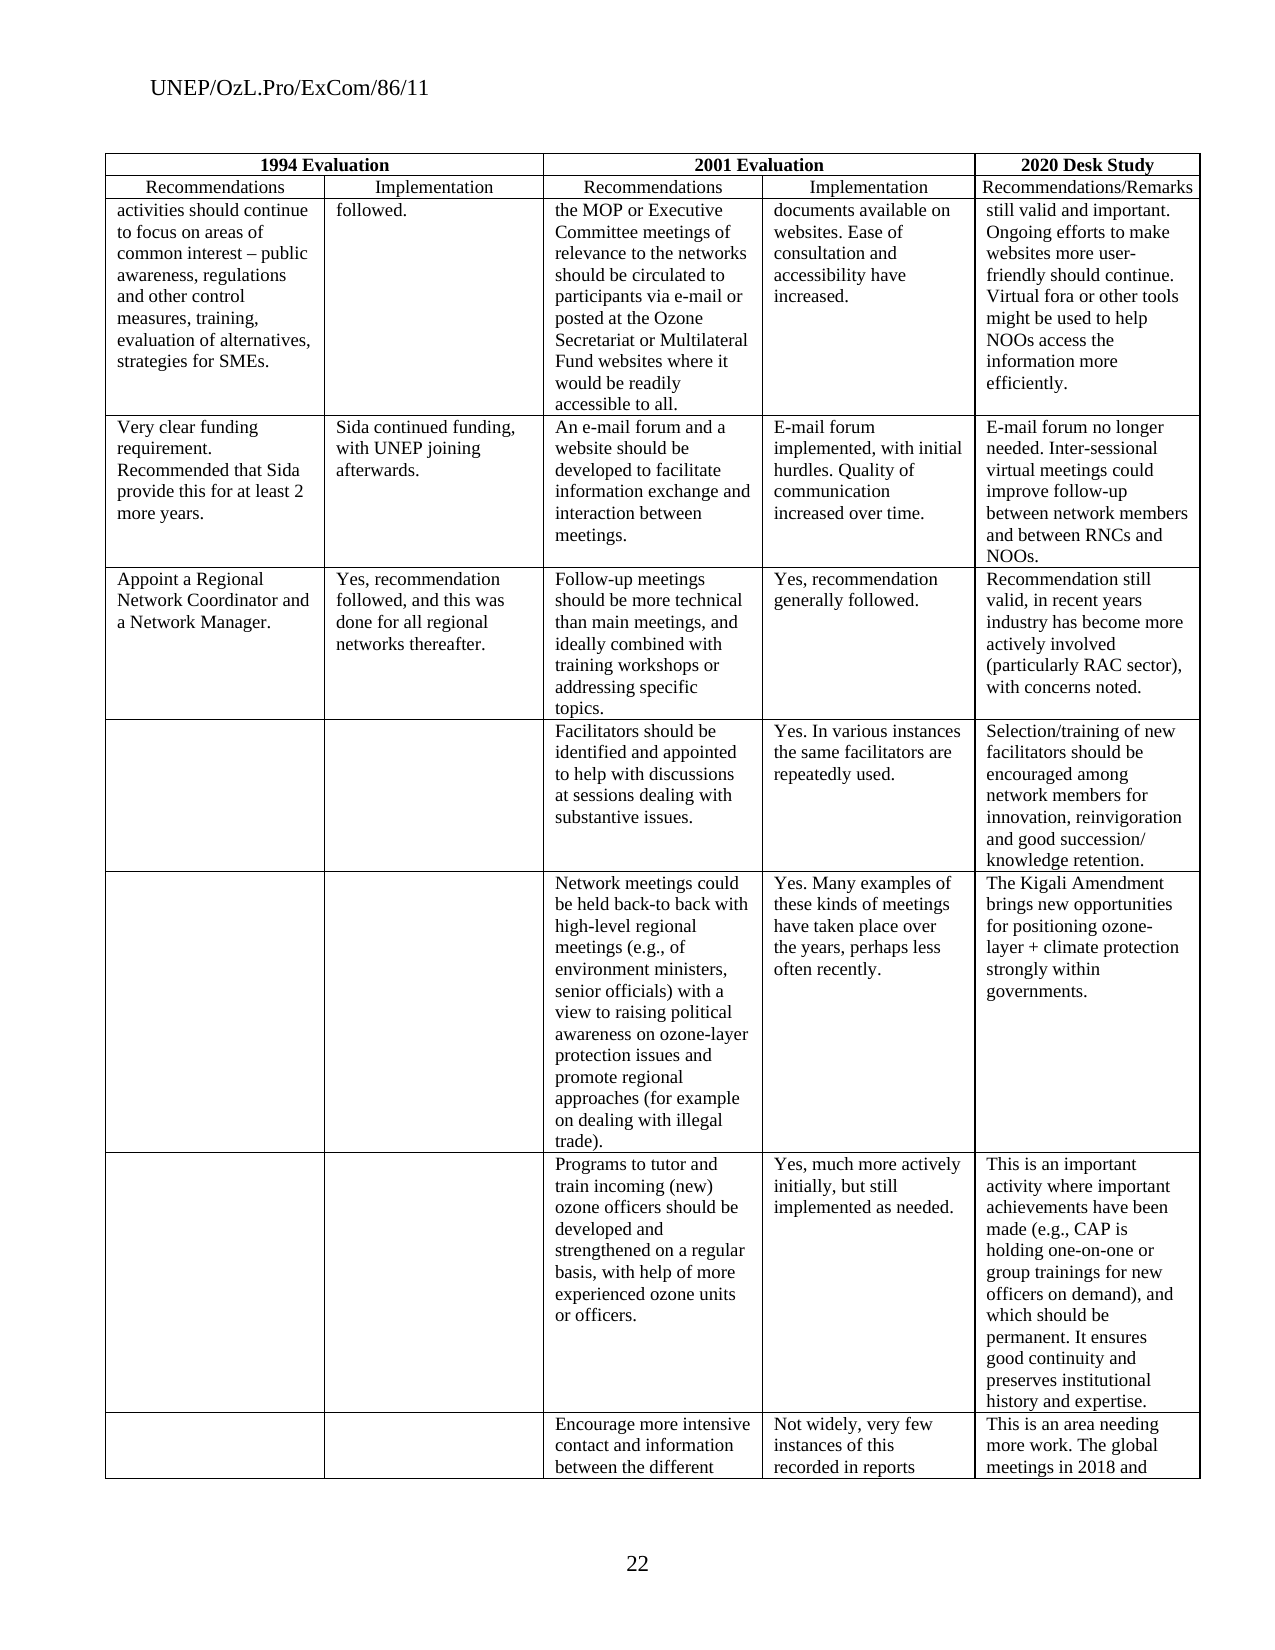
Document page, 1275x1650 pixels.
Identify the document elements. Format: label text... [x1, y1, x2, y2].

table_cell Facilitators should be identified and appointed to help with discussions at sessions dealing with substantive issues. [544, 720, 762, 871]
table_cell Selection/training of new facilitators should be encouraged among network members for innovation, reinvigoration and good succession/ knowledge retention. [976, 720, 1199, 871]
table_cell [976, 199, 1199, 415]
table_cell Yes, much more actively initially, but still implemented as needed. [763, 1153, 974, 1412]
table_cell Yes, recommendation followed. [325, 199, 543, 415]
table_cell [325, 872, 543, 1152]
table_cell Sida continued funding, with UNEP joining afterwards. [325, 416, 543, 567]
table_cell Programs to tutor and train incoming (new) ozone officers should be developed and strengthened on a regular basis, with help of more experienced ozone units or officers. [544, 1153, 762, 1412]
table_cell E-mail forum implemented, with initial hurdles. Quality of communication increased over time. [763, 416, 974, 567]
table_header 2020 Desk Study [976, 154, 1199, 175]
table_cell [325, 720, 543, 871]
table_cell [763, 1413, 974, 1477]
table_cell Recommendations [106, 176, 324, 198]
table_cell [976, 1413, 1199, 1477]
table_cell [106, 199, 324, 415]
table_cell Recommendations/Remarks [976, 176, 1199, 198]
table_cell [325, 1153, 543, 1412]
table_header 2001 Evaluation [544, 154, 974, 175]
table_cell This is an important activity where important achievements have been made (e.g., CAP is holding one-on-one or group trainings for new officers on demand), and which should be permanent. It ensures good continuity and preserves institutional history and expertise. [976, 1153, 1199, 1412]
table_cell An e-mail forum and a website should be developed to facilitate information exchange and interaction between meetings. [544, 416, 762, 567]
table_header 1994 Evaluation [106, 154, 543, 175]
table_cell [763, 199, 974, 415]
table_cell Network meetings could be held back-to back with high-level regional meetings (e.g., of environment ministers, senior officials) with a view to raising political awareness on ozone-layer protection issues and promote regional approaches (for example on dealing with illegal trade). [544, 872, 762, 1152]
table_cell Implementation [325, 176, 543, 198]
table_cell Recommendation still valid, in recent years industry has become more actively involved (particularly RAC sector), with concerns noted. [976, 568, 1199, 719]
table_cell Recommendations [544, 176, 762, 198]
table_cell Follow-up meetings should be more technical than main meetings, and ideally combined with training workshops or addressing specific topics. [544, 568, 762, 719]
table_cell Yes. Many examples of these kinds of meetings have taken place over the years, perhaps less often recently. [763, 872, 974, 1152]
table_cell [106, 1413, 324, 1477]
table_cell [106, 720, 324, 871]
table_cell [325, 1413, 543, 1477]
table_cell Yes. In various instances the same facilitators are repeatedly used. [763, 720, 974, 871]
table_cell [544, 1413, 762, 1477]
table_cell Yes, recommendation followed, and this was done for all regional networks thereafter. [325, 568, 543, 719]
table_cell The Kigali Amendment brings new opportunities for positioning ozone-layer + climate protection strongly within governments. [976, 872, 1199, 1152]
table_cell Yes, recommendation generally followed. [763, 568, 974, 719]
table_cell [106, 872, 324, 1152]
table_cell E-mail forum no longer needed. Inter-sessional virtual meetings could improve follow-up between network members and between RNCs and NOOs. [976, 416, 1199, 567]
table_cell [106, 1153, 324, 1412]
table_cell Appoint a Regional Network Coordinator and a Network Manager. [106, 568, 324, 719]
table_cell Very clear funding requirement. Recommended that Sida provide this for at least 2 more years. [106, 416, 324, 567]
table_cell Implementation [763, 176, 974, 198]
